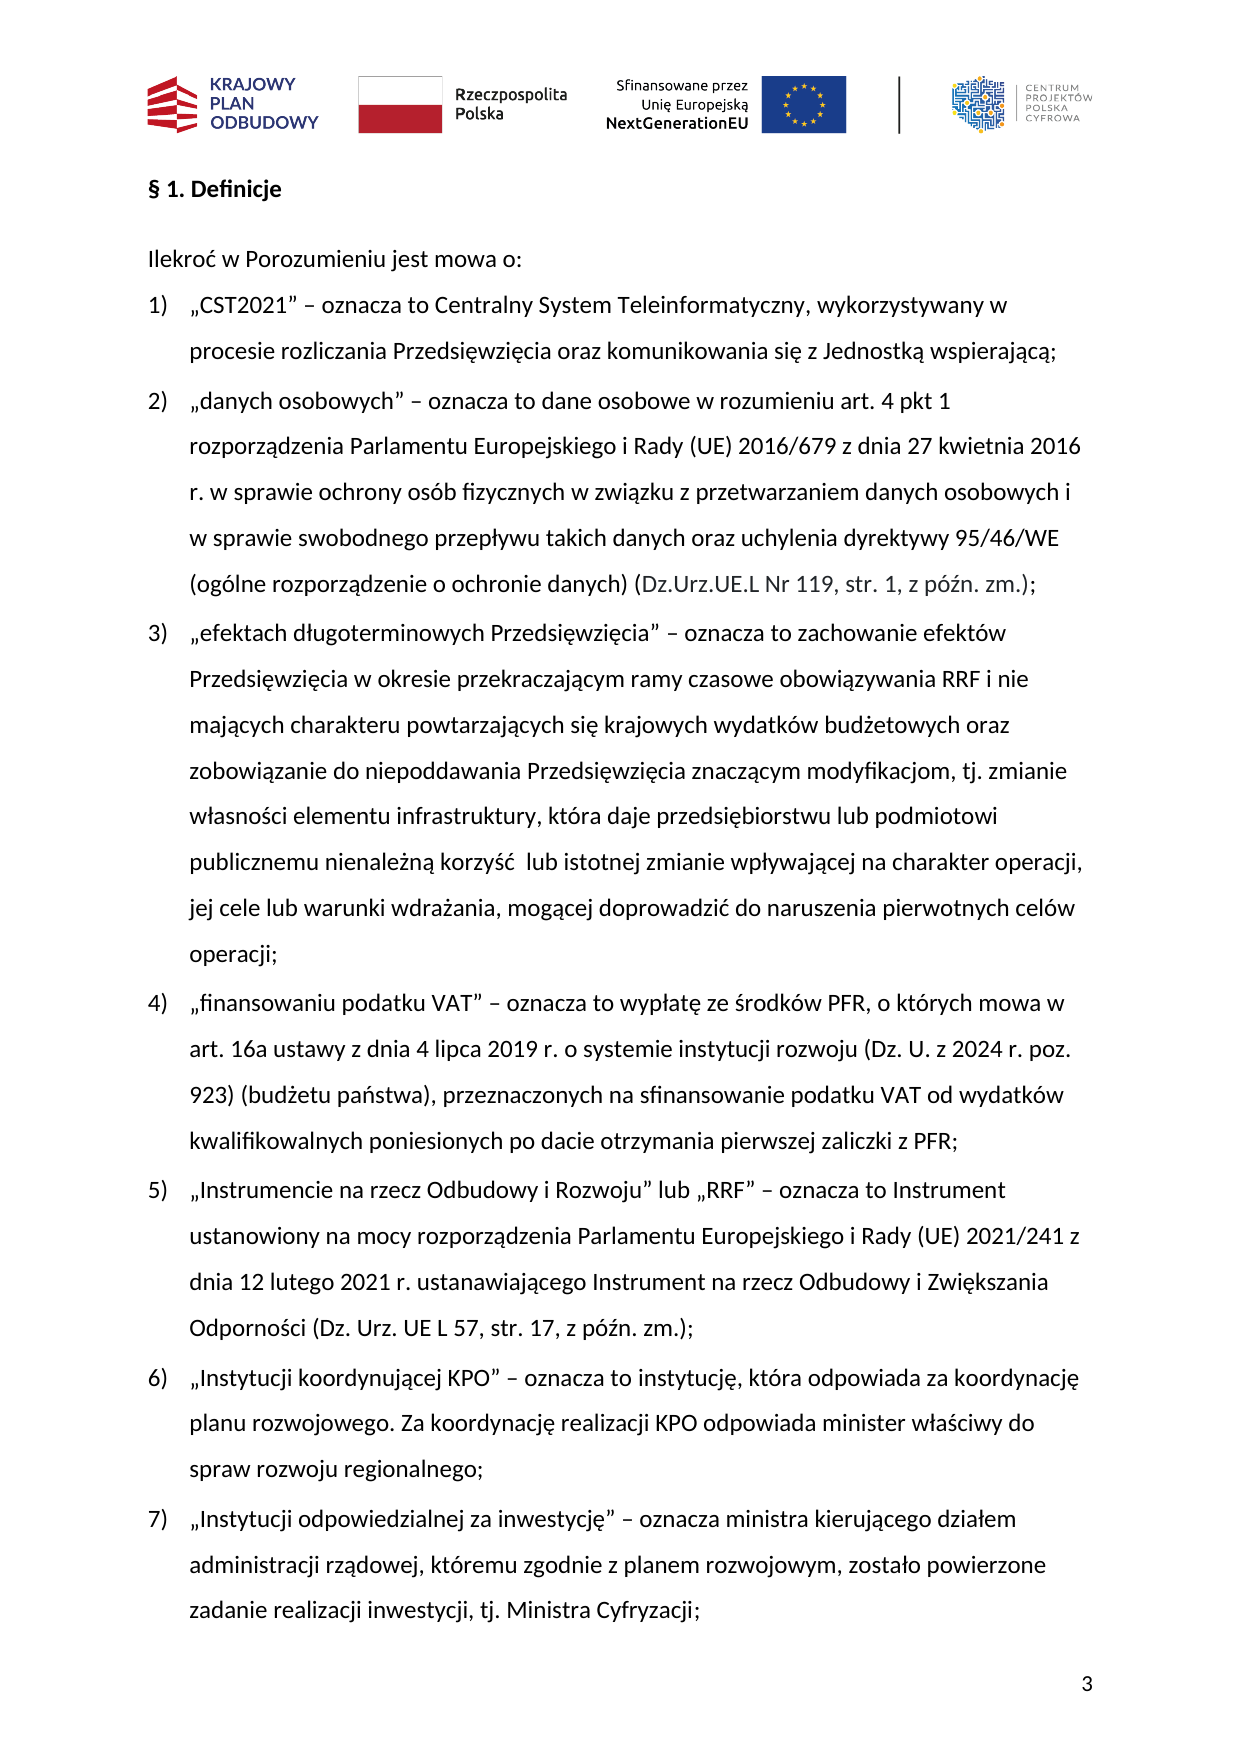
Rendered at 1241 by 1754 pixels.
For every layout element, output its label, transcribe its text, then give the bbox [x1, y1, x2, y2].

text Ilekroć w Porozumieniu jest mowa o: [148, 243, 1092, 274]
list „finansowaniu podatku VAT” – oznacza to wypłatę ze środków PFR, o których mowa w art. 16a ustawy z dnia 4 lipca 2019 r. o systemie instytucji rozwoju (Dz. U. z 2024 r. poz. 923) (budżetu państwa), przeznaczonych na sfinansowanie podatku VAT od wydatków kwalifikowalnych poniesionych po dacie otrzymania pierwszej zaliczki z PFR; [148, 988, 1092, 1155]
list „CST2021” – oznacza to Centralny System Teleinformatyczny, wykorzystywany w procesie rozliczania Przedsięwzięcia oraz komunikowania się z Jednostką wspierającą; [148, 289, 1092, 365]
picture [147, 76, 1093, 134]
list „Instytucji odpowiedzialnej za inwestycję” – oznacza ministra kierującego działem administracji rządowej, któremu zgodnie z planem rozwojowym, zostało powierzone zadanie realizacji inwestycji, tj. Ministra Cyfryzacji; [148, 1503, 1092, 1625]
subtitle § 1. Definicje [148, 173, 1092, 203]
list „Instytucji koordynującej KPO” – oznacza to instytucję, która odpowiada za koordynację planu rozwojowego. Za koordynację realizacji KPO odpowiada minister właściwy do spraw rozwoju regionalnego; [148, 1362, 1092, 1484]
list „Instrumencie na rzecz Odbudowy i Rozwoju” lub „RRF” – oznacza to Instrument ustanowiony na mocy rozporządzenia Parlamentu Europejskiego i Rady (UE) 2021/241 z dnia 12 lutego 2021 r. ustanawiającego Instrument na rzecz Odbudowy i Zwiększania Odporności (Dz. Urz. UE L 57, str. 17, z późn. zm.); [148, 1175, 1092, 1342]
list „danych osobowych” – oznacza to dane osobowe w rozumieniu art. 4 pkt 1 rozporządzenia Parlamentu Europejskiego i Rady (UE) 2016/679 z dnia 27 kwietnia 2016 r. w sprawie ochrony osób fizycznych w związku z przetwarzaniem danych osobowych i w sprawie swobodnego przepływu takich danych oraz uchylenia dyrektywy 95/46/WE (ogólne rozporządzenie o ochronie danych) (Dz.Urz.UE.L Nr 119, str. 1, z późn. zm.); [148, 385, 1092, 598]
list „efektach długoterminowych Przedsięwzięcia” – oznacza to zachowanie efektów Przedsięwzięcia w okresie przekraczającym ramy czasowe obowiązywania RRF i nie mających charakteru powtarzających się krajowych wydatków budżetowych oraz zobowiązanie do niepoddawania Przedsięwzięcia znaczącym modyfikacjom, tj. zmianie własności elementu infrastruktury, która daje przedsiębiorstwu lub podmiotowi publicznemu nienależną korzyść lub istotnej zmianie wpływającej na charakter operacji, jej cele lub warunki wdrażania, mogącej doprowadzić do naruszenia pierwotnych celów operacji; [148, 618, 1092, 968]
